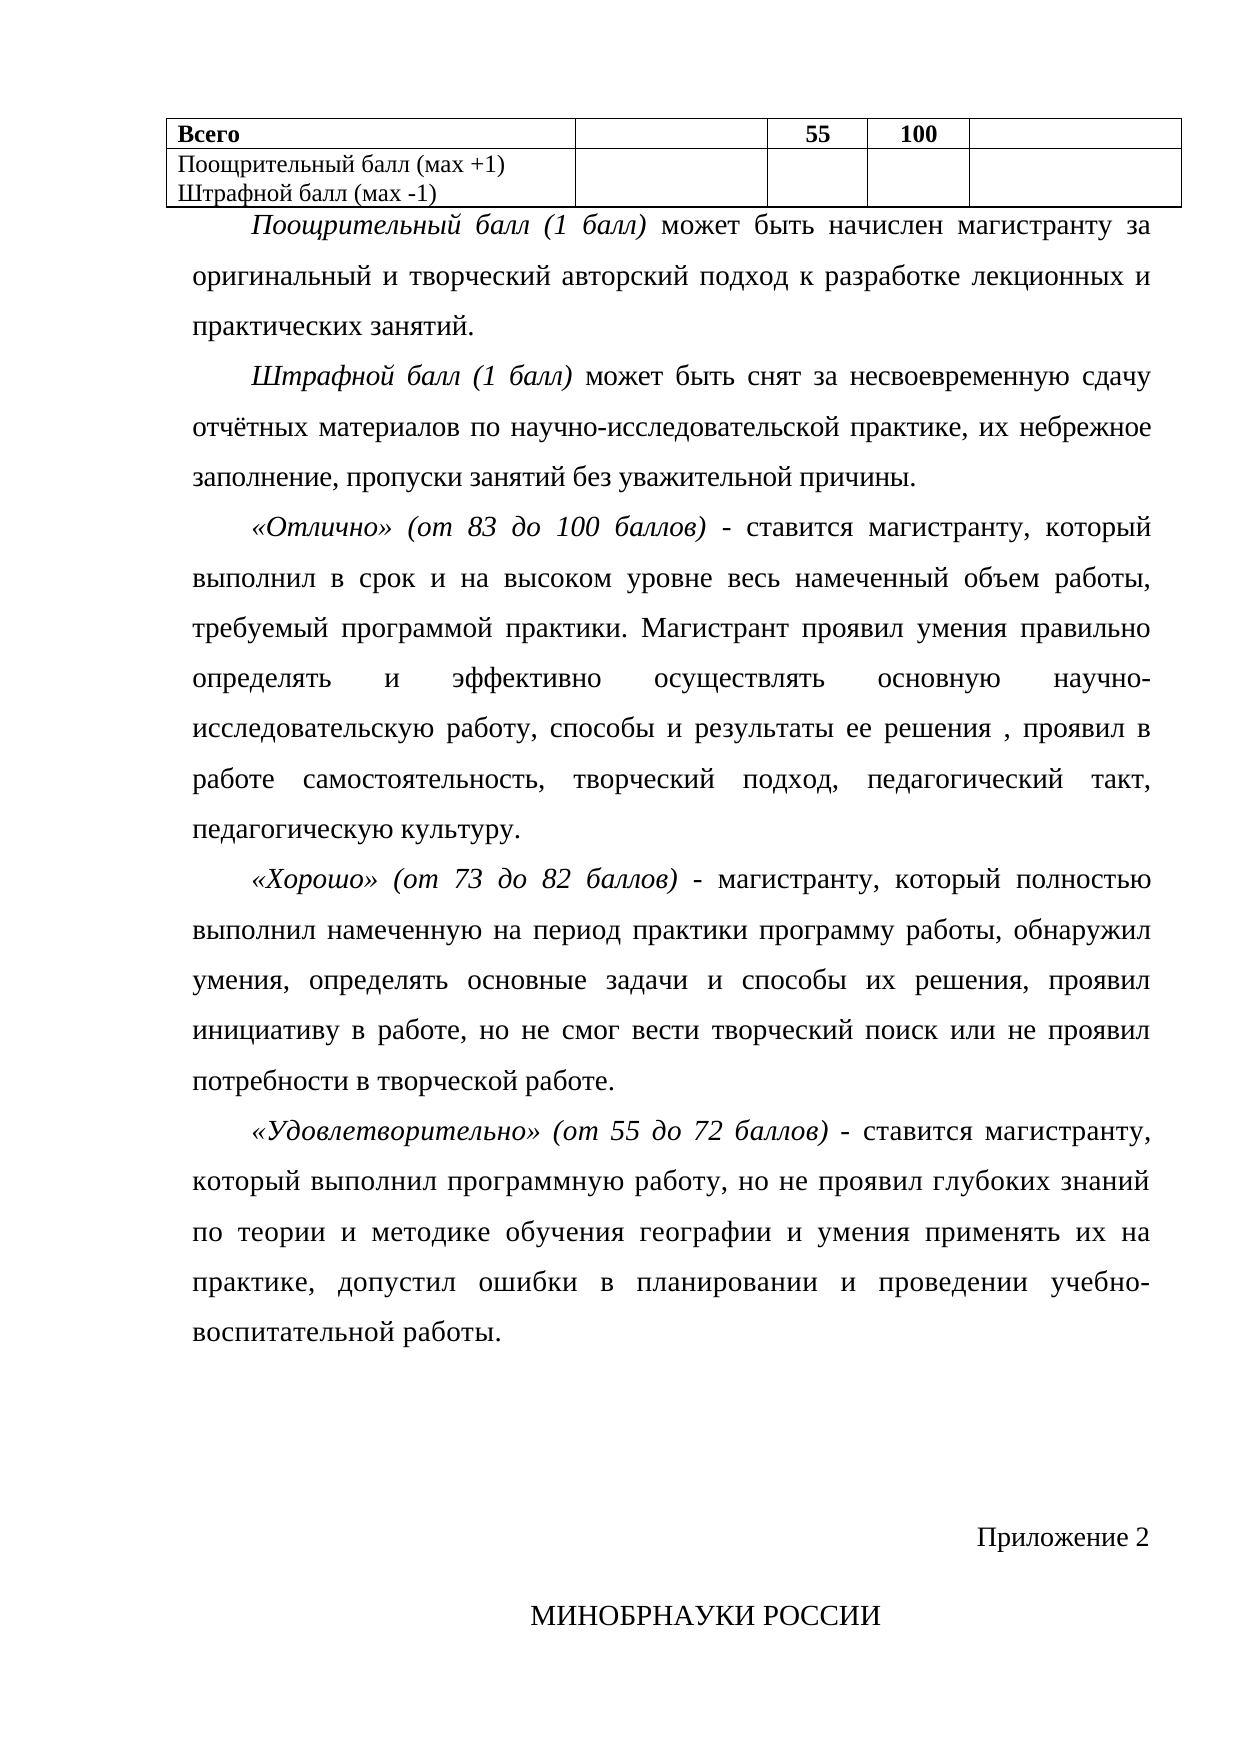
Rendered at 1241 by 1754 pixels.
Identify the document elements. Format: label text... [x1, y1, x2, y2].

table_cell [868, 149, 969, 206]
table_cell Всего [167, 119, 575, 148]
text «Отлично» (от 83 до 100 баллов) - ставится магистранту, который выполнил в срок и на высоком уровне весь намеченный объем работы, требуемый программой практики. Магистрант проявил умения правильно определять и эффективно осуществлять основную научно-исследовательскую работу, способы и результаты ее решения , проявил в работе самостоятельность, творческий подход, педагогический такт, педагогическую культуру. [192, 509, 1152, 845]
table_cell 55 [768, 119, 867, 148]
table_cell [970, 149, 1181, 206]
text Приложение 2 [177, 1516, 1149, 1554]
table_cell [576, 149, 767, 206]
table_cell 100 [868, 119, 969, 148]
text «Хорошо» (от 73 до 82 баллов) - магистранту, который полностью выполнил намеченную на период практики программу работы, обнаружил умения, определять основные задачи и способы их решения, проявил инициативу в работе, но не смог вести творческий поиск или не проявил потребности в творческой работе. [192, 862, 1152, 1096]
text МИНОБРНАУКИ РОССИИ [192, 1598, 1152, 1632]
table_cell [768, 149, 867, 206]
table_cell [970, 119, 1181, 148]
text Поощрительный балл (1 балл) может быть начислен магистранту за оригинальный и творческий авторский подход к разработке лекционных и практических занятий. [192, 208, 1152, 342]
table_cell [576, 119, 767, 148]
text Штрафной балл (1 балл) может быть снят за несвоевременную сдачу отчётных материалов по научно-исследовательской практике, их небрежное заполнение, пропуски занятий без уважительной причины. [192, 358, 1152, 493]
text «Удовлетворительно» (от 55 до 72 баллов) - ставится магистранту, который выполнил программную работу, но не проявил глубоких знаний по теории и методике обучения географии и умения применять их на практике, допустил ошибки в планировании и проведении учебно-воспитательной работы. [192, 1113, 1152, 1348]
table_cell Поощрительный балл (мах +1) Штрафной балл (мах -1) [167, 149, 575, 206]
